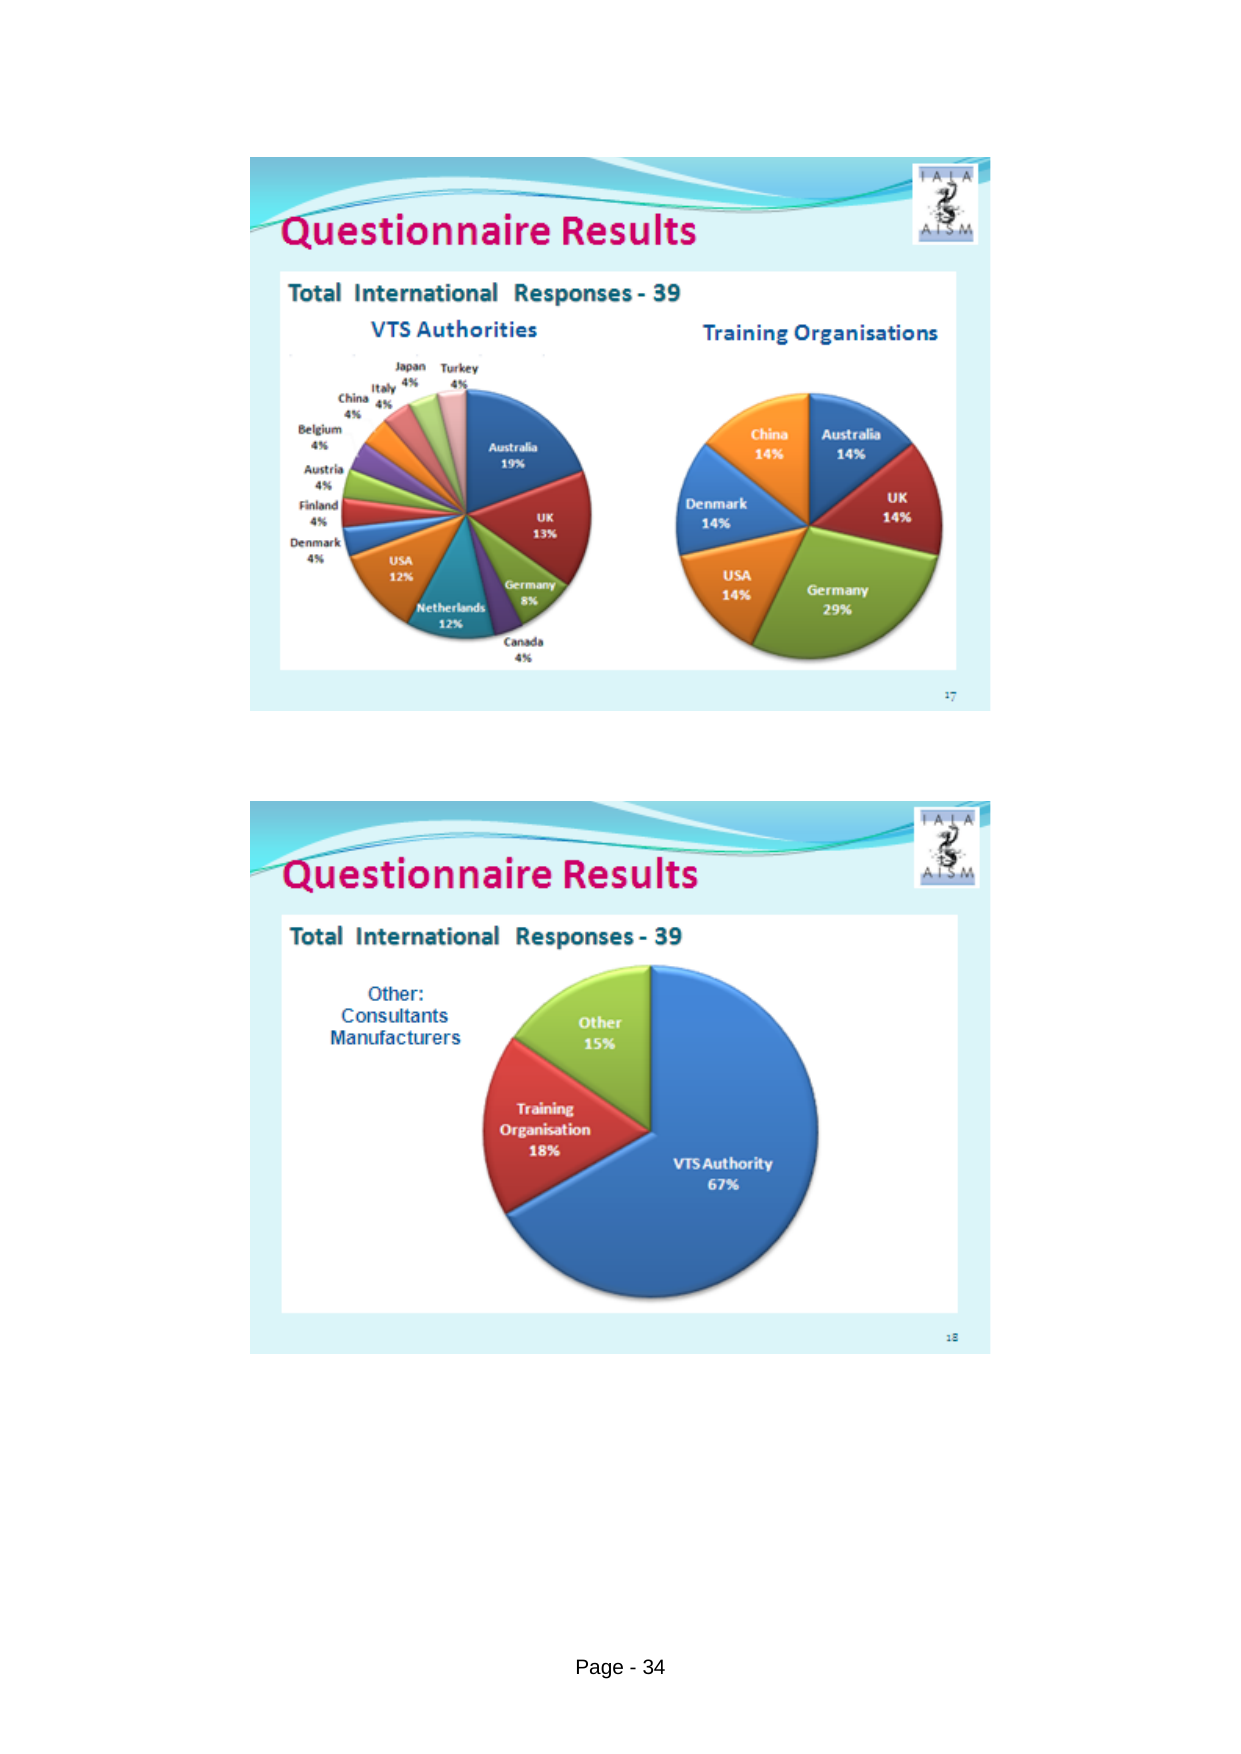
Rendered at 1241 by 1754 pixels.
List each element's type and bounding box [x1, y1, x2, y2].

picture [250, 801, 991, 1354]
picture [250, 157, 991, 711]
